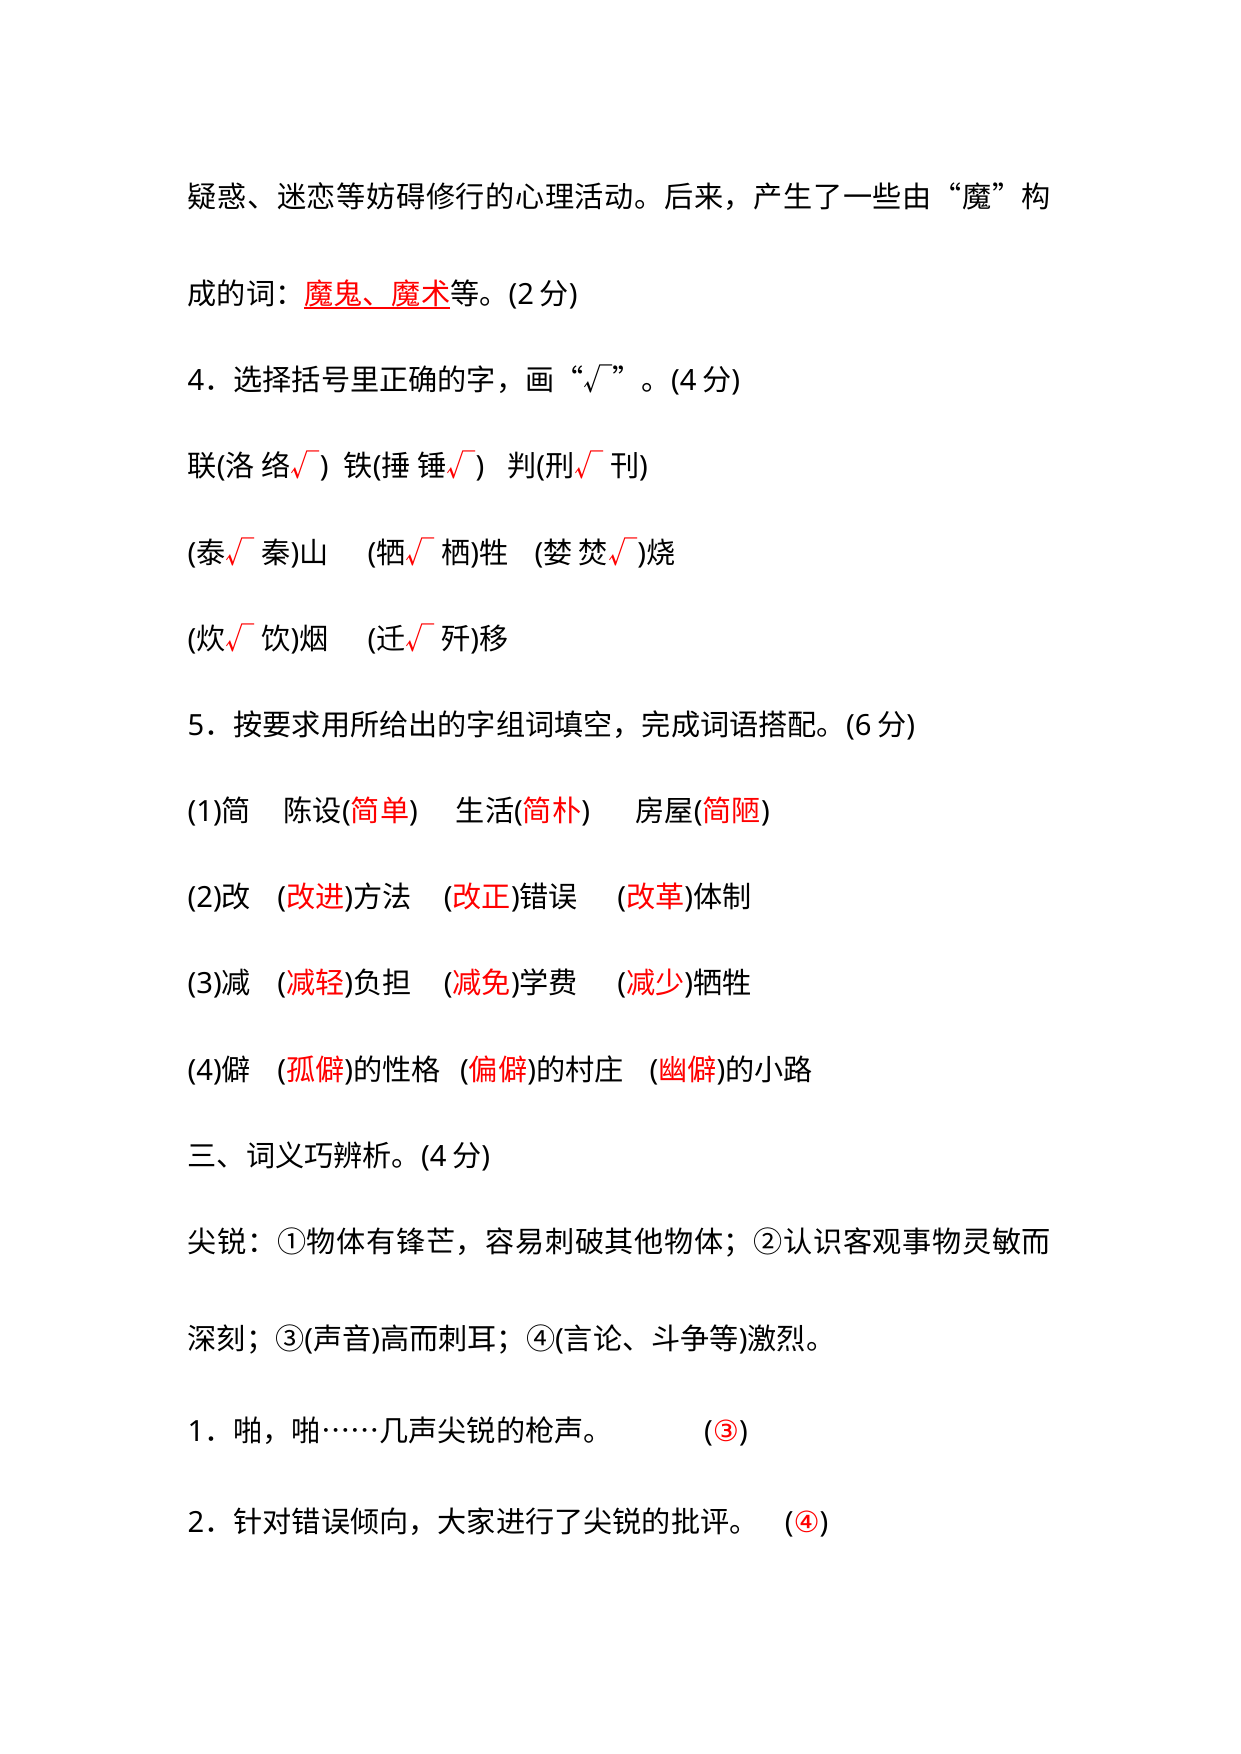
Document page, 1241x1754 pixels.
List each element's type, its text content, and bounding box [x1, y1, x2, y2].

text 尖锐：①物体有锋芒，容易刺破其他物体；②认识客观事物灵敏而深刻；③(声音)高而刺耳；④(言论、斗争等)激烈。 [187, 1207, 1053, 1369]
text (4)僻 (孤僻)的性格 (偏僻)的村庄 (幽僻)的小路 [187, 1035, 1053, 1100]
text (1)简 陈设(简单) 生活(简朴) 房屋(简陋) [187, 776, 1053, 841]
text (2)改 (改进)方法 (改正)错误 (改革)体制 [187, 862, 1053, 927]
text 联(洛 络√) 铁(捶 锤√) 判(刑√ 刊) [187, 432, 1053, 497]
text (3)减 (减轻)负担 (减免)学费 (减少)牺牲 [187, 949, 1053, 1014]
text 2．针对错误倾向，大家进行了尖锐的批评。 (④) [187, 1482, 1053, 1547]
text (炊√ 饮)烟 (迁√ 歼)移 [187, 604, 1053, 669]
text 三、词义巧辨析。(4分) [187, 1121, 1053, 1186]
text 4．选择括号里正确的字，画“√”。(4分) [187, 346, 1053, 411]
text 1．啪，啪……几声尖锐的枪声。 (③) [187, 1391, 1053, 1456]
text (泰√ 秦)山 (牺√ 栖)牲 (婪 焚√)烧 [187, 518, 1053, 583]
text 5．按要求用所给出的字组词填空，完成词语搭配。(6分) [187, 690, 1053, 755]
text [187, 162, 1053, 324]
